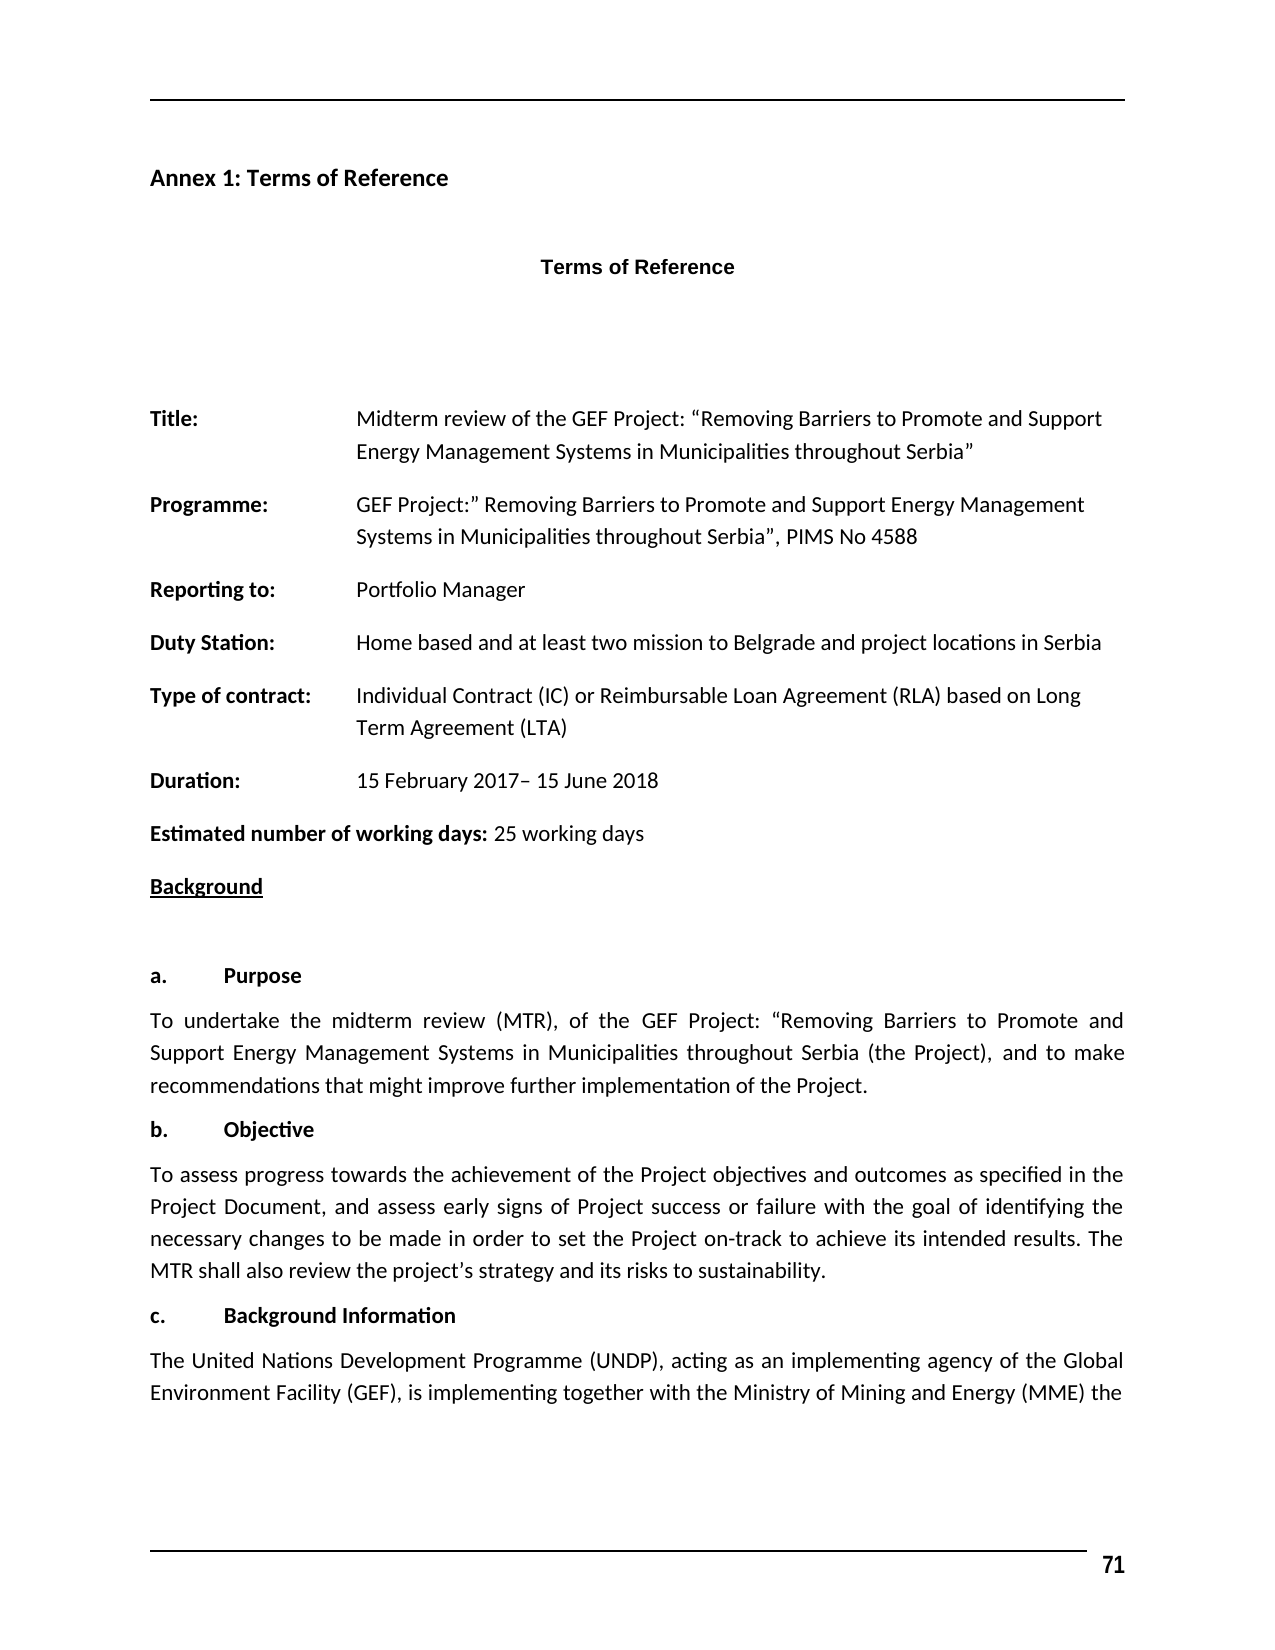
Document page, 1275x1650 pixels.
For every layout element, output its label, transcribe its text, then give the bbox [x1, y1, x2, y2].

text Type of contract: Individual Contract (IC) or Reimbursable Loan Agreement (RLA) based on Long Term Agreement (LTA) [150, 681, 1125, 741]
text c. Background Information [150, 1301, 1125, 1329]
text b. Objective [150, 1115, 1125, 1143]
table_header Terms of Reference [176, 255, 1099, 347]
text Estimated number of working days: 25 working days [150, 819, 1125, 847]
text Duration: 15 February 2017– 15 June 2018 [150, 766, 1125, 794]
text To undertake the midterm review (MTR), of the GEF Project: “Removing Barriers to Promote and Support Energy Management Systems in Municipalities throughout Serbia (the Project), and to make recommendations that might improve further implementation of the Project. [150, 1006, 1125, 1099]
text a. Purpose [150, 962, 1125, 990]
text Programme: GEF Project:” Removing Barriers to Promote and Support Energy Management Systems in Municipalities throughout Serbia”, PIMS No 4588 [150, 490, 1125, 550]
text Duty Station: Home based and at least two mission to Belgrade and project locations in Serbia [150, 628, 1125, 656]
text To assess progress towards the achievement of the Project objectives and outcomes as specified in the Project Document, and assess early signs of Project success or failure with the goal of identifying the necessary changes to be made in order to set the Project on-track to achieve its intended results. The MTR shall also review the project’s strategy and its risks to sustainability. [150, 1160, 1125, 1285]
subtitle Annex 1: Terms of Reference [150, 162, 1125, 193]
text Reporting to: Portfolio Manager [150, 575, 1125, 603]
text Background [150, 872, 1125, 900]
text Title: Midterm review of the GEF Project: “Removing Barriers to Promote and Support Energy Management Systems in Municipalities throughout Serbia” [150, 404, 1125, 465]
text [150, 1346, 1125, 1406]
